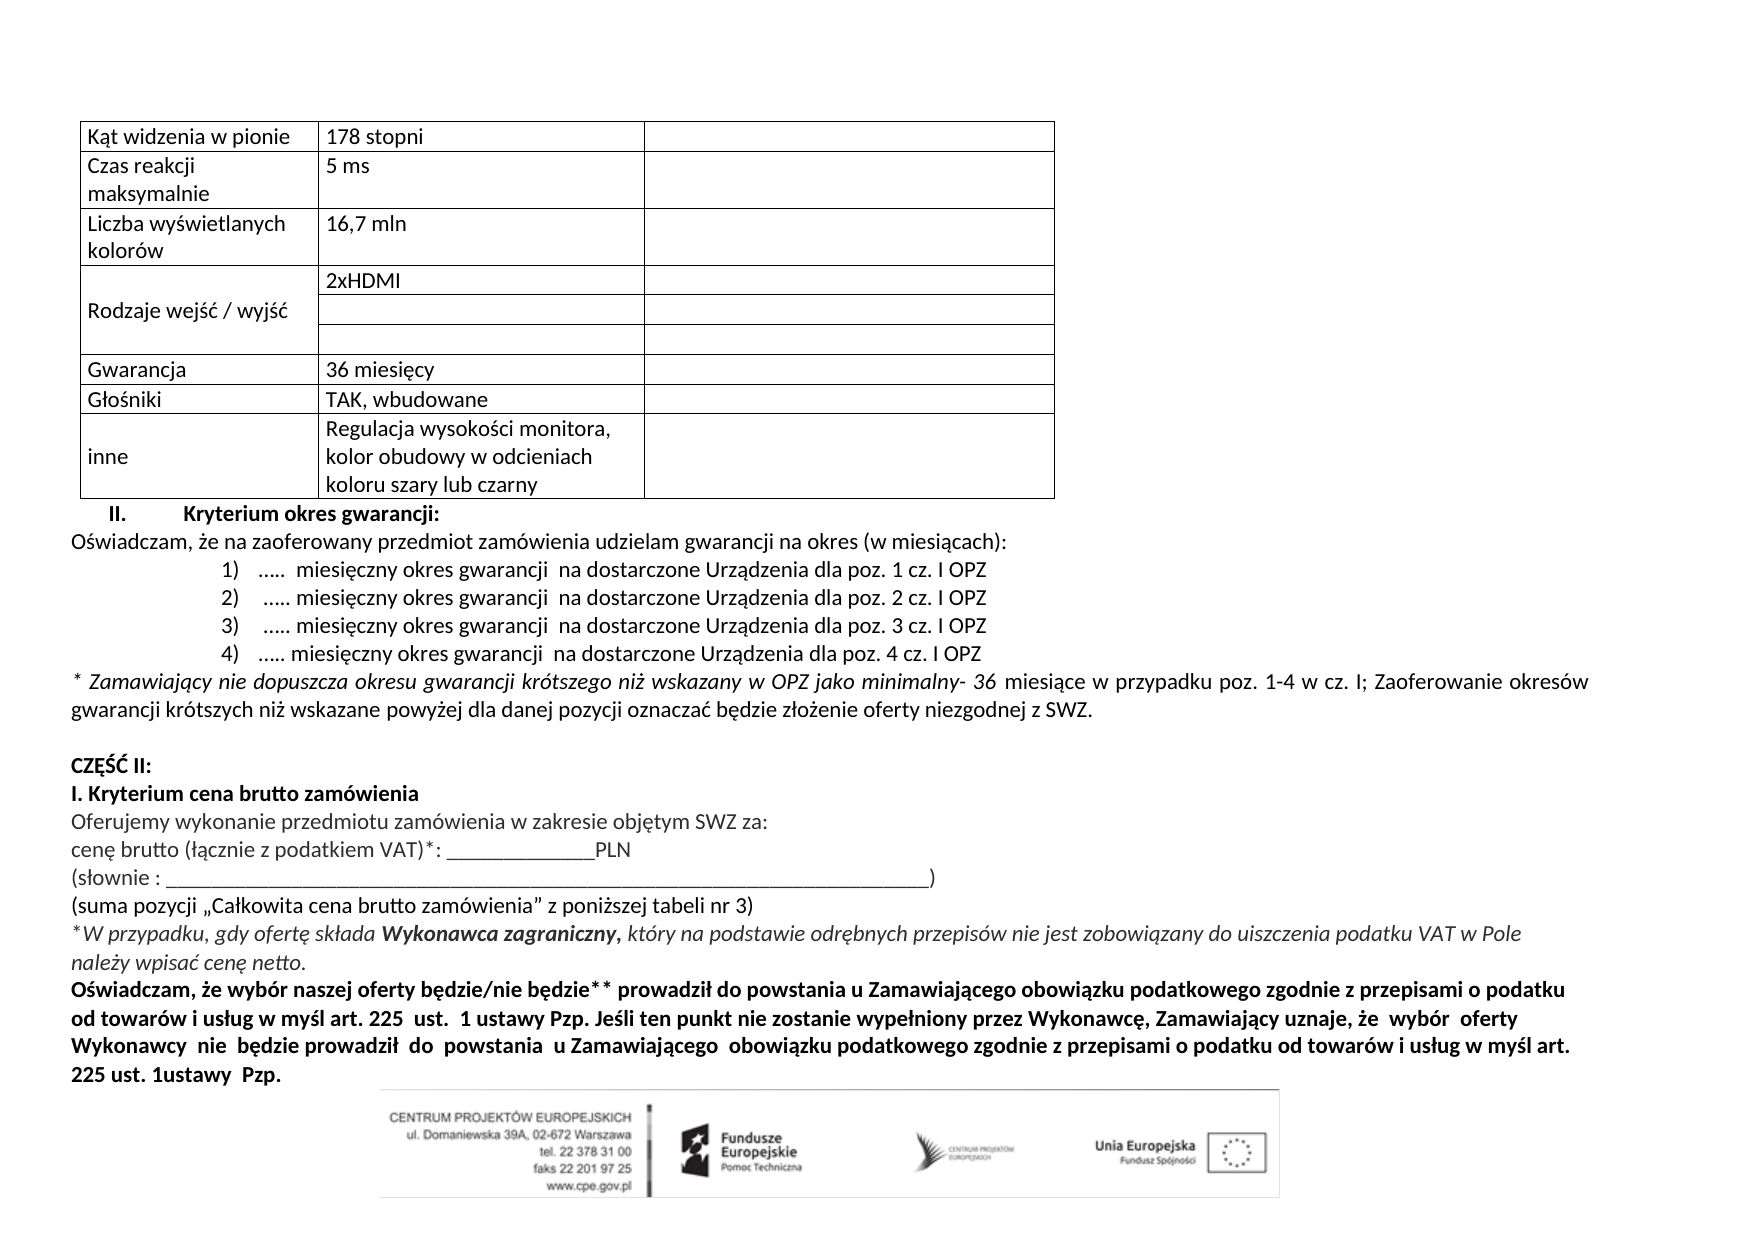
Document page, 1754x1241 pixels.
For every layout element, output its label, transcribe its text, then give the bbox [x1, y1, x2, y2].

table_cell 178 stopni [319, 122, 644, 151]
list ….. miesięczny okres gwarancji na dostarczone Urządzenia dla poz. 3 cz. I OPZ [221, 611, 1589, 639]
table_cell 5 ms [319, 152, 644, 208]
table_cell [319, 325, 644, 354]
table_cell [319, 295, 644, 324]
table_cell Czas reakcji maksymalnie [81, 152, 318, 208]
list ….. miesięczny okres gwarancji na dostarczone Urządzenia dla poz. 2 cz. I OPZ [221, 583, 1589, 611]
text *W przypadku, gdy ofertę składa Wykonawca zagraniczny, który na podstawie odrębnych przepisów nie jest zobowiązany do uiszczenia podatku VAT w Pole należy wpisać cenę netto. Oświadczam, że wybór naszej oferty będzie/nie będzie** prowadził do powstania u Zamawiającego obowiązku podatkowego zgodnie z przepisami o podatku od towarów i usług w myśl art. 225 ust. 1 ustawy Pzp. Jeśli ten punkt nie zostanie wypełniony przez Wykonawcę, Zamawiający uznaje, że wybór oferty Wykonawcy nie będzie prowadził do powstania u Zamawiającego obowiązku podatkowego zgodnie z przepisami o podatku od towarów i usług w myśl art. 225 ust. 1ustawy Pzp. [71, 919, 1589, 1088]
text Oferujemy wykonanie przedmiotu zamówienia w zakresie objętym SWZ za: cenę brutto (łącznie z podatkiem VAT)*: _____________PLN (słownie : ___________________________________________________________________) [71, 807, 1589, 892]
table_cell [645, 209, 1054, 265]
picture [380, 1089, 1281, 1199]
text Oświadczam, że na zaoferowany przedmiot zamówienia udzielam gwarancji na okres (w miesiącach): [71, 527, 1589, 555]
table_cell [645, 266, 1054, 294]
table_cell inne [81, 414, 318, 498]
table_cell [645, 122, 1054, 151]
list ….. miesięczny okres gwarancji na dostarczone Urządzenia dla poz. 1 cz. I OPZ [221, 555, 1589, 583]
table_cell Gwarancja [81, 355, 318, 383]
table_cell 16,7 mln [319, 209, 644, 265]
text (suma pozycji „Całkowita cena brutto zamówienia” z poniższej tabeli nr 3) [71, 892, 1589, 919]
table_cell TAK, wbudowane [319, 385, 644, 413]
list ….. miesięczny okres gwarancji na dostarczone Urządzenia dla poz. 4 cz. I OPZ [221, 639, 1589, 667]
table_cell [645, 325, 1054, 354]
table_cell [645, 295, 1054, 324]
table_cell Liczba wyświetlanych kolorów [81, 209, 318, 265]
text * Zamawiający nie dopuszcza okresu gwarancji krótszego niż wskazany w OPZ jako minimalny- 36 miesiące w przypadku poz. 1-4 w cz. I; Zaoferowanie okresów gwarancji krótszych niż wskazane powyżej dla danej pozycji oznaczać będzie złożenie oferty niezgodnej z SWZ. [71, 667, 1589, 723]
table_cell 36 miesięcy [319, 355, 644, 383]
table_cell Rodzaje wejść / wyjść [81, 266, 318, 354]
table_cell Głośniki [81, 385, 318, 413]
table_cell [645, 414, 1054, 498]
table_cell Kąt widzenia w pionie [81, 122, 318, 151]
table_cell [645, 152, 1054, 208]
table_cell Regulacja wysokości monitora, kolor obudowy w odcieniach koloru szary lub czarny [319, 414, 644, 498]
text I. Kryterium cena brutto zamówienia [71, 779, 1589, 807]
table_cell [645, 385, 1054, 413]
table_cell [645, 355, 1054, 383]
table_cell 2xHDMI [319, 266, 644, 294]
list Kryterium okres gwarancji: [108, 499, 1589, 527]
text CZĘŚĆ II: [71, 751, 1589, 779]
